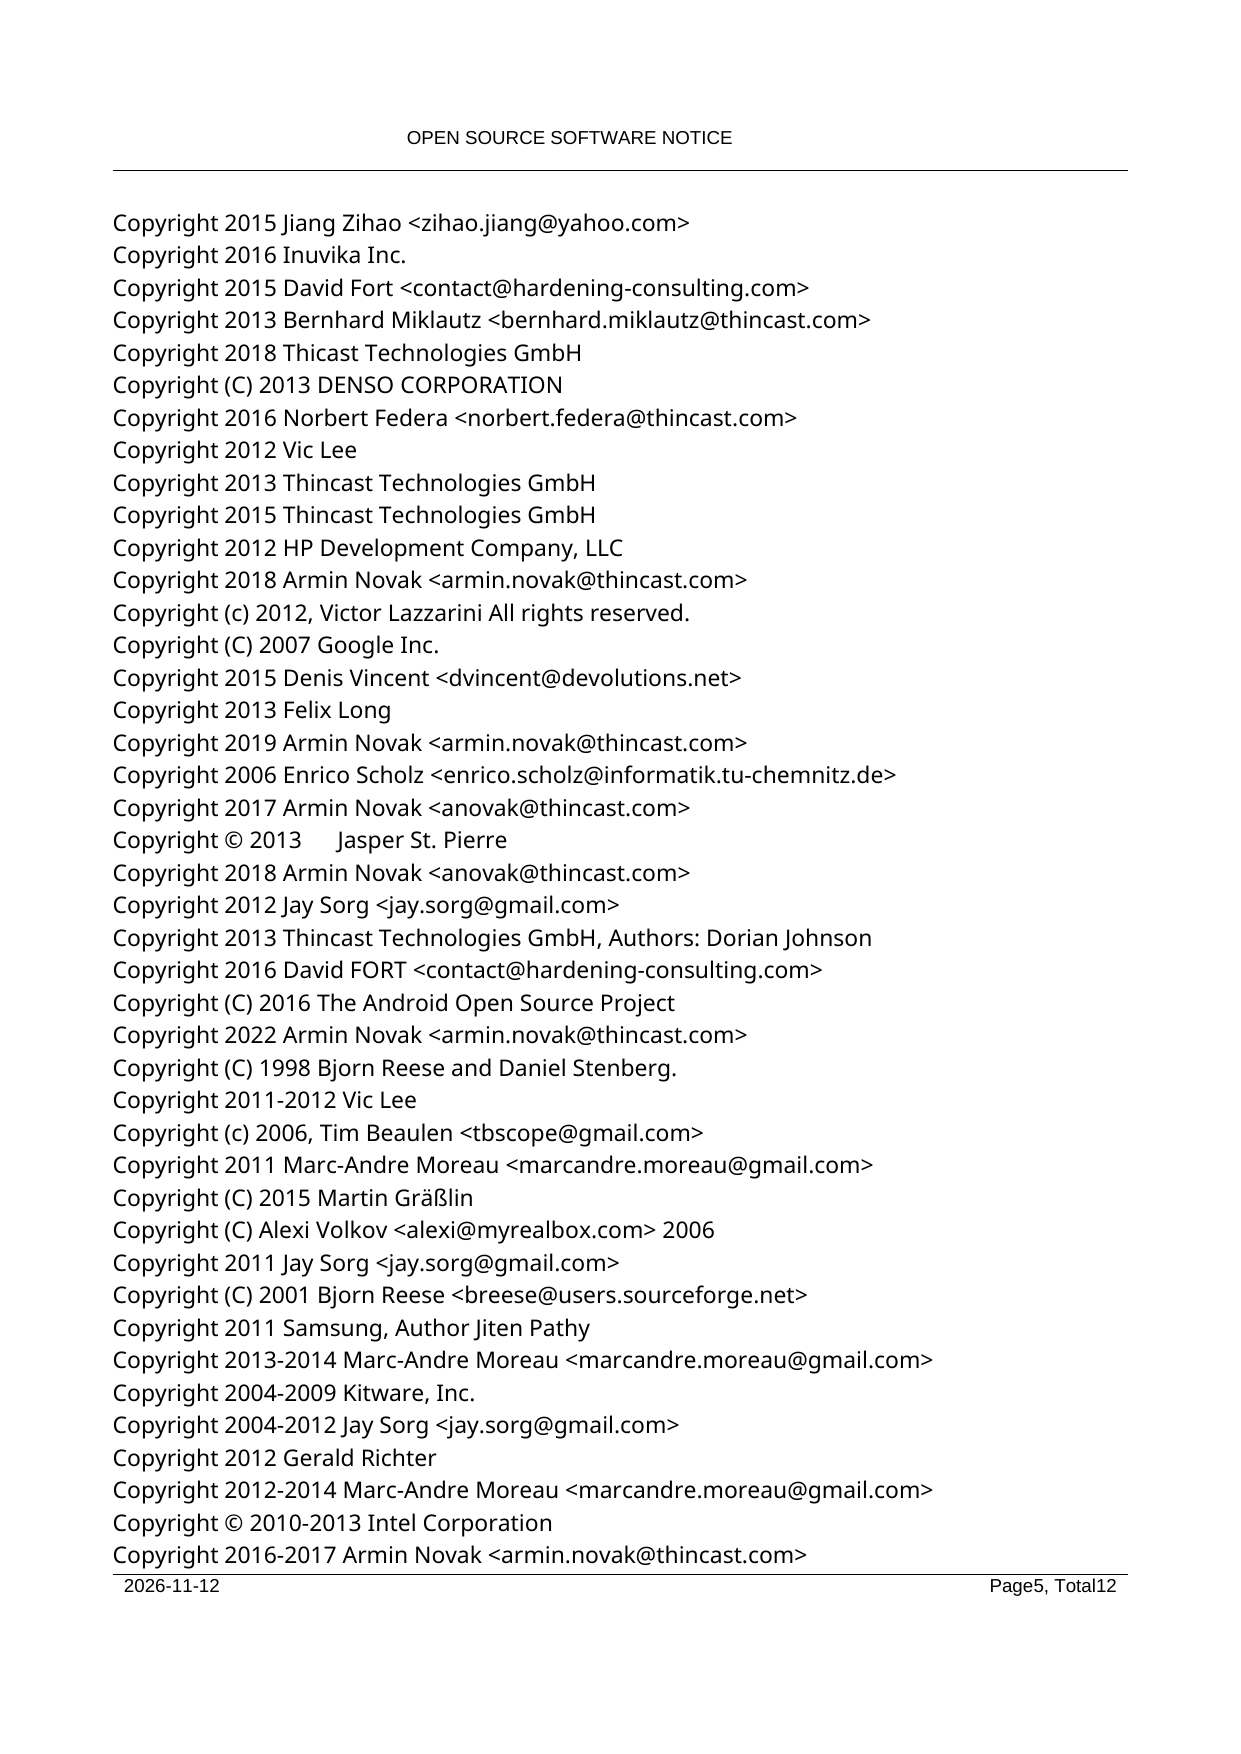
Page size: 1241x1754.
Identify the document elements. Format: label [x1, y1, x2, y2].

text [112, 206, 1128, 1571]
